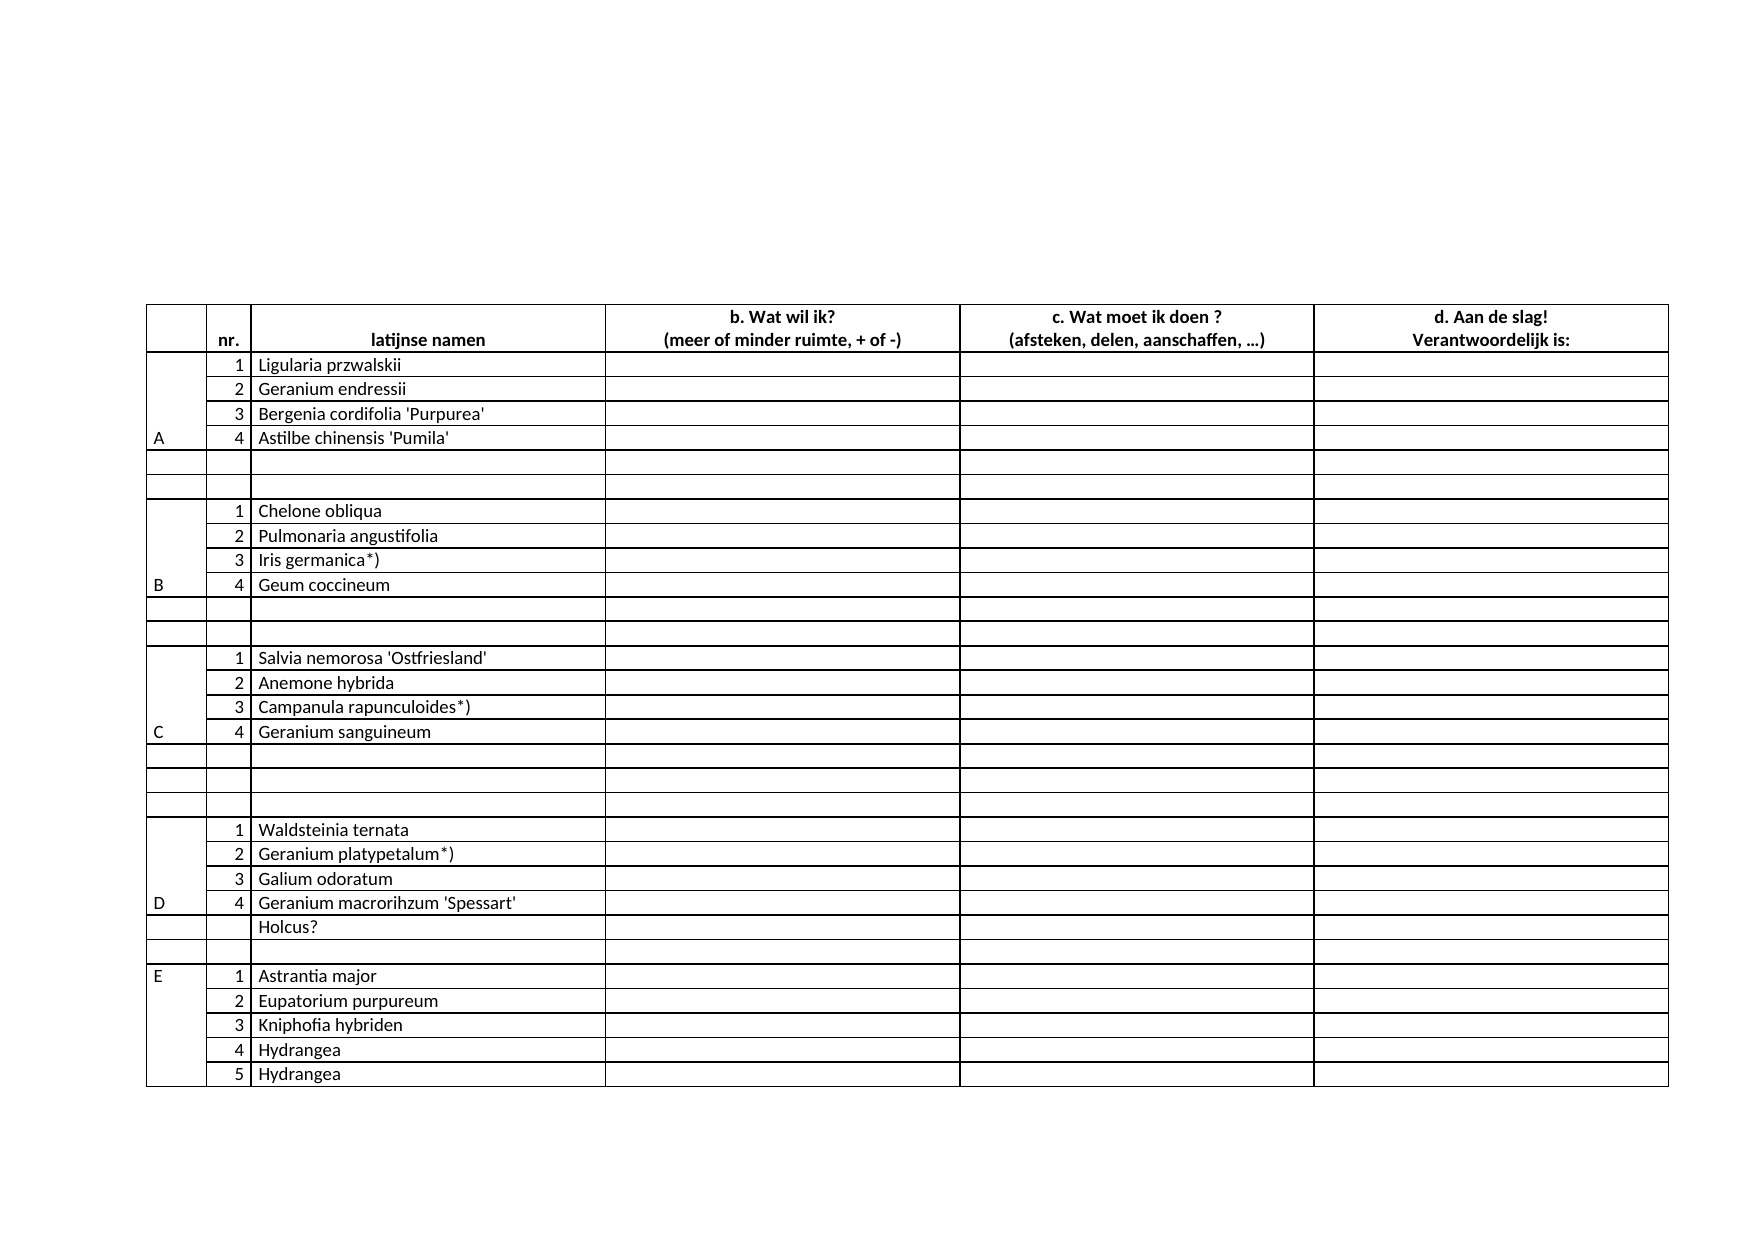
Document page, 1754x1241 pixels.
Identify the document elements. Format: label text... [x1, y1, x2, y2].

table_cell [1315, 1014, 1668, 1037]
table_cell [961, 500, 1313, 522]
table_cell Galium odoratum [252, 867, 605, 890]
table_cell [147, 793, 206, 816]
table_cell 1 [207, 965, 250, 988]
table_cell [961, 377, 1313, 400]
table_cell [961, 745, 1313, 767]
table_cell 1 [207, 353, 250, 376]
table_cell [1315, 720, 1668, 743]
table_cell 3 [207, 867, 250, 890]
table_cell [961, 965, 1313, 988]
table_cell [1315, 916, 1668, 939]
table_cell 3 [207, 402, 250, 424]
table_cell [606, 426, 959, 449]
table_cell C [147, 647, 206, 743]
table_header c. Wat moet ik doen ? (afsteken, delen, aanschaffen, …) [961, 305, 1313, 351]
table_cell [606, 989, 959, 1012]
table_cell 3 [207, 549, 250, 571]
table_cell [1315, 989, 1668, 1012]
table_cell Hydrangea [252, 1063, 605, 1086]
table_cell Eupatorium purpureum [252, 989, 605, 1012]
table_cell [147, 916, 206, 939]
table_cell [147, 940, 206, 963]
table_cell [606, 696, 959, 718]
table_cell [252, 745, 605, 767]
table_cell 2 [207, 524, 250, 547]
table_cell [606, 1038, 959, 1061]
table_cell Ligularia przwalskii [252, 353, 605, 376]
table_cell [606, 842, 959, 865]
table_cell [606, 671, 959, 694]
table_cell Salvia nemorosa 'Ostfriesland' [252, 647, 605, 669]
table_cell E [147, 965, 206, 1086]
table_cell [1315, 377, 1668, 400]
table_cell [1315, 867, 1668, 890]
table_cell A [147, 353, 206, 449]
table_cell [1315, 573, 1668, 596]
table_cell [606, 549, 959, 571]
table_cell [606, 647, 959, 669]
table_cell Astilbe chinensis 'Pumila' [252, 426, 605, 449]
table_cell [1315, 647, 1668, 669]
table_cell [961, 402, 1313, 424]
table_cell 1 [207, 500, 250, 522]
table_cell [606, 769, 959, 792]
table_cell [961, 671, 1313, 694]
table_cell Chelone obliqua [252, 500, 605, 522]
table_cell [961, 818, 1313, 841]
table_cell 5 [207, 1063, 250, 1086]
table_cell [961, 573, 1313, 596]
table_cell [1315, 671, 1668, 694]
table_cell Astrantia major [252, 965, 605, 988]
table_cell [207, 622, 250, 645]
table_cell [252, 769, 605, 792]
table_cell [606, 867, 959, 890]
table_cell Bergenia cordifolia 'Purpurea' [252, 402, 605, 424]
table_cell [207, 745, 250, 767]
table_cell Holcus? [252, 916, 605, 939]
table_cell [606, 793, 959, 816]
table_cell Campanula rapunculoides*) [252, 696, 605, 718]
table_cell Pulmonaria angustifolia [252, 524, 605, 547]
table_cell 4 [207, 891, 250, 914]
table_cell [961, 793, 1313, 816]
table_cell [1315, 549, 1668, 571]
table_cell [606, 1014, 959, 1037]
table_cell [961, 549, 1313, 571]
table_cell Geranium macrorihzum 'Spessart' [252, 891, 605, 914]
table_cell Geum coccineum [252, 573, 605, 596]
table_cell [961, 426, 1313, 449]
table_cell [1315, 353, 1668, 376]
table_cell Iris germanica*) [252, 549, 605, 571]
table_cell [1315, 426, 1668, 449]
table_cell Kniphofia hybriden [252, 1014, 605, 1037]
table_cell [252, 475, 605, 498]
table_cell [1315, 451, 1668, 473]
table_cell [606, 451, 959, 473]
table_cell [606, 573, 959, 596]
table_cell [961, 1063, 1313, 1086]
table_cell Geranium platypetalum*) [252, 842, 605, 865]
table_cell [147, 769, 206, 792]
table_cell 4 [207, 426, 250, 449]
table_cell [961, 891, 1313, 914]
table_header d. Aan de slag! Verantwoordelijk is: [1315, 305, 1668, 351]
table_cell [147, 598, 206, 620]
table_cell [207, 940, 250, 963]
table_cell 2 [207, 842, 250, 865]
table_cell [606, 818, 959, 841]
table_cell [606, 916, 959, 939]
table_cell [606, 1063, 959, 1086]
table_cell [1315, 402, 1668, 424]
table_cell Anemone hybrida [252, 671, 605, 694]
table_cell [1315, 500, 1668, 522]
table_cell [606, 720, 959, 743]
table_cell [1315, 622, 1668, 645]
table_cell [1315, 842, 1668, 865]
table_cell [1315, 793, 1668, 816]
table_cell [961, 524, 1313, 547]
table_cell [606, 622, 959, 645]
table_cell 4 [207, 573, 250, 596]
table_cell [606, 965, 959, 988]
table_cell [961, 1038, 1313, 1061]
table_cell [147, 475, 206, 498]
table_cell 4 [207, 1038, 250, 1061]
table_cell [207, 451, 250, 473]
table_header latijnse namen [252, 305, 605, 351]
table_cell [207, 793, 250, 816]
table_cell [961, 867, 1313, 890]
table_cell [207, 475, 250, 498]
table_cell Geranium endressii [252, 377, 605, 400]
table_cell 1 [207, 647, 250, 669]
table_cell [207, 598, 250, 620]
table_cell [961, 353, 1313, 376]
table_cell [606, 940, 959, 963]
table_cell [1315, 769, 1668, 792]
table_cell 2 [207, 377, 250, 400]
table_cell [606, 402, 959, 424]
table_cell [961, 451, 1313, 473]
table_cell [606, 891, 959, 914]
table_cell [252, 940, 605, 963]
table_cell [606, 598, 959, 620]
table_cell [1315, 891, 1668, 914]
table_cell [1315, 1038, 1668, 1061]
table_header vak [147, 305, 206, 351]
table_cell [606, 745, 959, 767]
table_cell [252, 793, 605, 816]
table_cell Hydrangea [252, 1038, 605, 1061]
table_cell [1315, 475, 1668, 498]
table_cell [1315, 1063, 1668, 1086]
table_cell [961, 622, 1313, 645]
table_header nr. [207, 305, 250, 351]
table_cell [252, 598, 605, 620]
table_cell [147, 745, 206, 767]
table_cell 2 [207, 671, 250, 694]
table_cell [606, 353, 959, 376]
table_cell [961, 842, 1313, 865]
table_cell [606, 377, 959, 400]
table_cell [961, 1014, 1313, 1037]
table_cell [961, 916, 1313, 939]
table_cell [147, 622, 206, 645]
table_cell [606, 500, 959, 522]
table_cell [961, 598, 1313, 620]
table_cell [961, 940, 1313, 963]
table_cell B [147, 500, 206, 596]
table_cell Waldsteinia ternata [252, 818, 605, 841]
table_cell 3 [207, 1014, 250, 1037]
table_cell [147, 451, 206, 473]
table_cell [207, 916, 250, 939]
table_cell [1315, 940, 1668, 963]
table_cell [1315, 965, 1668, 988]
table_cell [961, 647, 1313, 669]
table_cell [252, 451, 605, 473]
table_cell [1315, 696, 1668, 718]
table_cell 2 [207, 989, 250, 1012]
table_cell [606, 475, 959, 498]
table_cell [1315, 598, 1668, 620]
table_cell [252, 622, 605, 645]
table_cell Geranium sanguineum [252, 720, 605, 743]
table_cell [961, 989, 1313, 1012]
table_header b. Wat wil ik? (meer of minder ruimte, + of -) [606, 305, 959, 351]
table_cell [1315, 524, 1668, 547]
table_cell [961, 769, 1313, 792]
table_cell [606, 524, 959, 547]
table_cell [207, 769, 250, 792]
table_cell D [147, 818, 206, 914]
table_cell 3 [207, 696, 250, 718]
table_cell 1 [207, 818, 250, 841]
table_cell 4 [207, 720, 250, 743]
table_cell [1315, 745, 1668, 767]
table_cell [961, 475, 1313, 498]
table_cell [961, 720, 1313, 743]
table_cell [961, 696, 1313, 718]
table_cell [1315, 818, 1668, 841]
